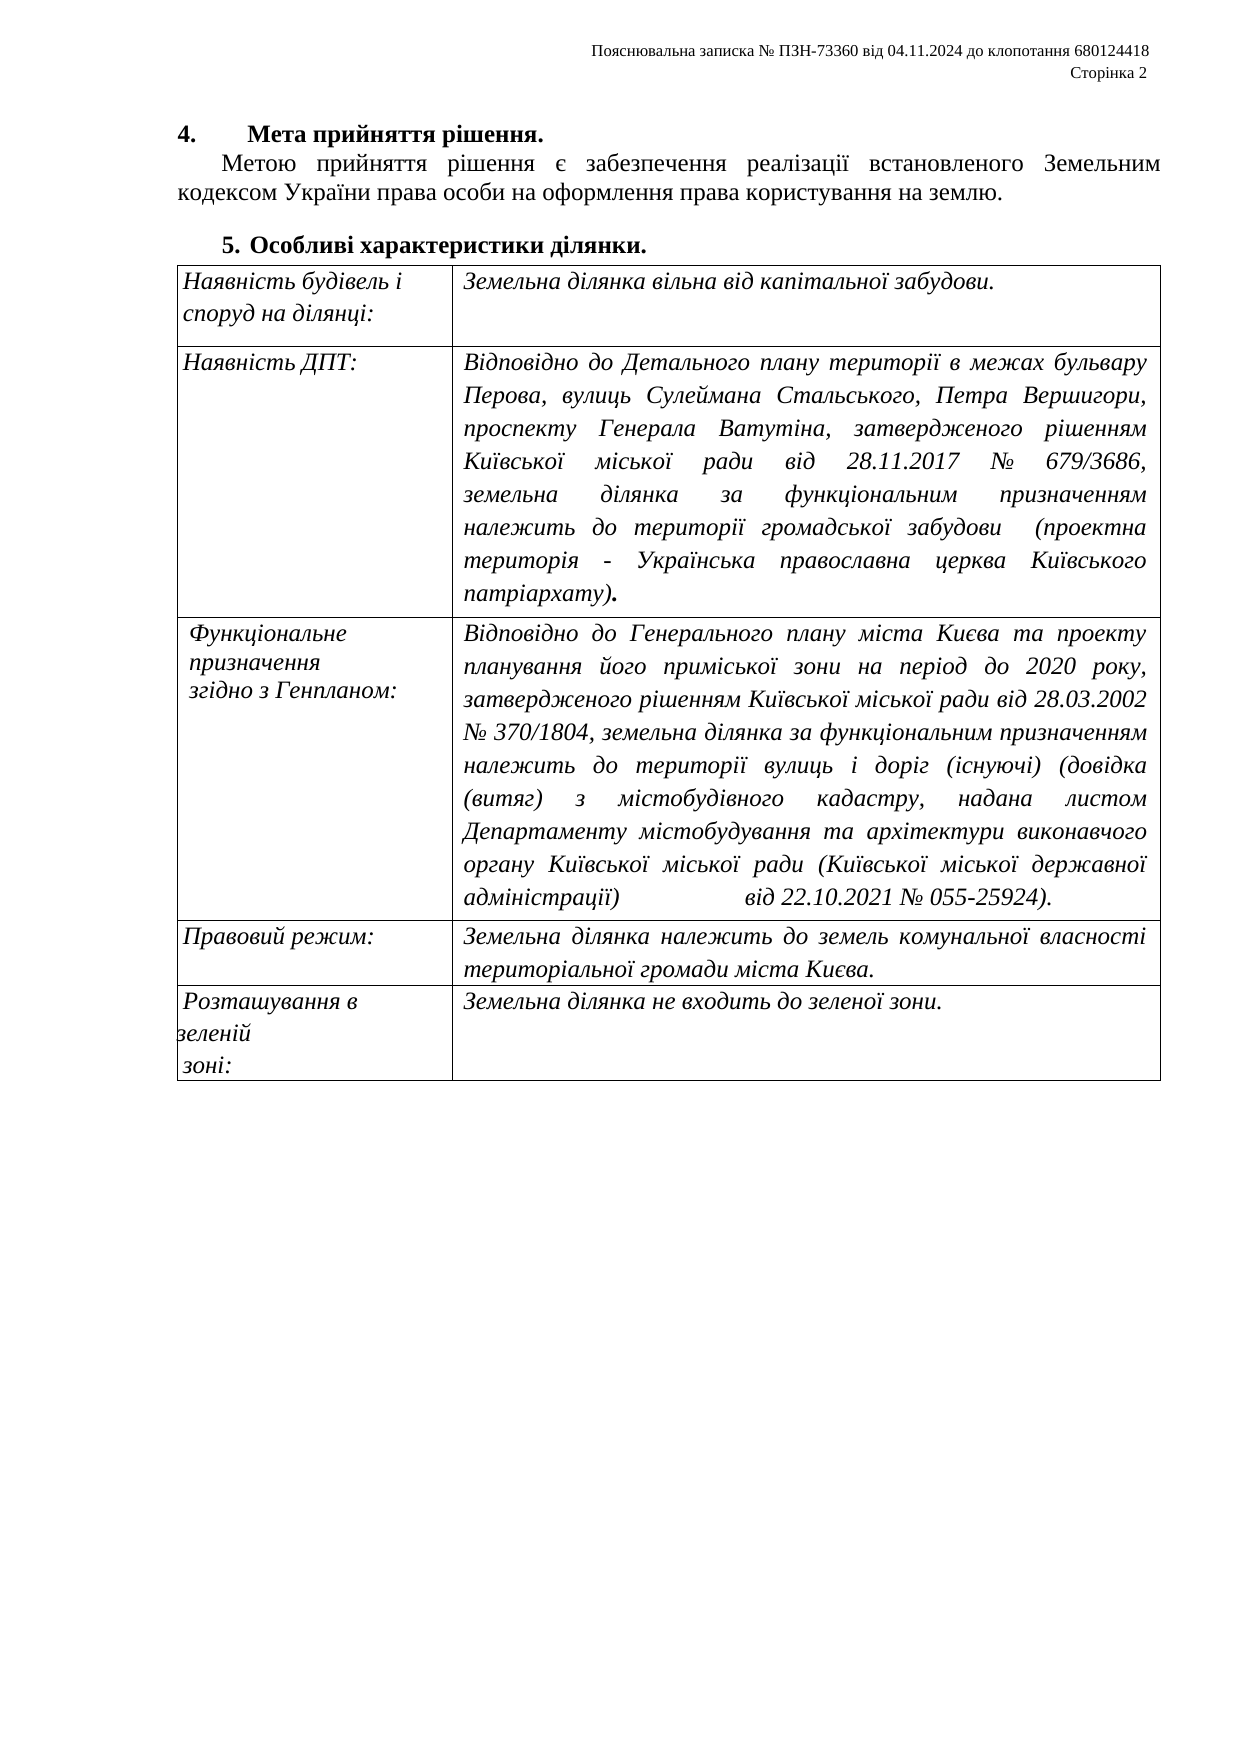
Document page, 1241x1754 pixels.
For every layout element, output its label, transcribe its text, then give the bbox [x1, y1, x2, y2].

text Метою прийняття рішення є забезпечення реалізації встановленого Земельним кодексом України права особи на оформлення права користування на землю. [177, 148, 1161, 205]
table_cell Розташування в зеленій зоні: [178, 986, 452, 1080]
table_cell Функціональне призначення згідно з Генпланом: [178, 618, 452, 920]
table_cell Земельна ділянка належить до земель комунальної власності територіальної громади міста Києва. [453, 921, 1160, 985]
table_cell Правовий режим: [178, 921, 452, 985]
table_header Земельна ділянка вільна від капітальної забудови. [453, 266, 1160, 346]
table_header Наявність будівель і споруд на ділянці: [178, 266, 452, 346]
table_cell Відповідно до Детального плану території в межах бульвару Перова, вулиць Сулеймана Стальського, Петра Вершигори, проспекту Генерала Ватутіна, затвердженого рішенням Київської міської ради від 28.11.2017 № 679/3686, земельна ділянка за функціональним призначенням належить до території громадської забудови (проектна територія - Українська православна церква Київського патріархату). [453, 347, 1160, 617]
table_cell Земельна ділянка не входить до зеленої зони. [453, 986, 1160, 1080]
table_cell Відповідно до Генерального плану міста Києва та проекту планування його приміської зони на період до 2020 року, затвердженого рішенням Київської міської ради від 28.03.2002 № 370/1804, земельна ділянка за функціональним призначенням належить до території вулиць і доріг (існуючі) (довідка (витяг) з містобудівного кадастру, надана листом Департаменту містобудування та архітектури виконавчого органу Київської міської ради (Київської міської державної адміністрації) від 22.10.2021 № 055-25924). [453, 618, 1160, 920]
table_cell Наявність ДПТ: [178, 347, 452, 617]
list Мета прийняття рішення. [177, 121, 1161, 148]
list Особливі характеристики ділянки. [222, 230, 1161, 258]
